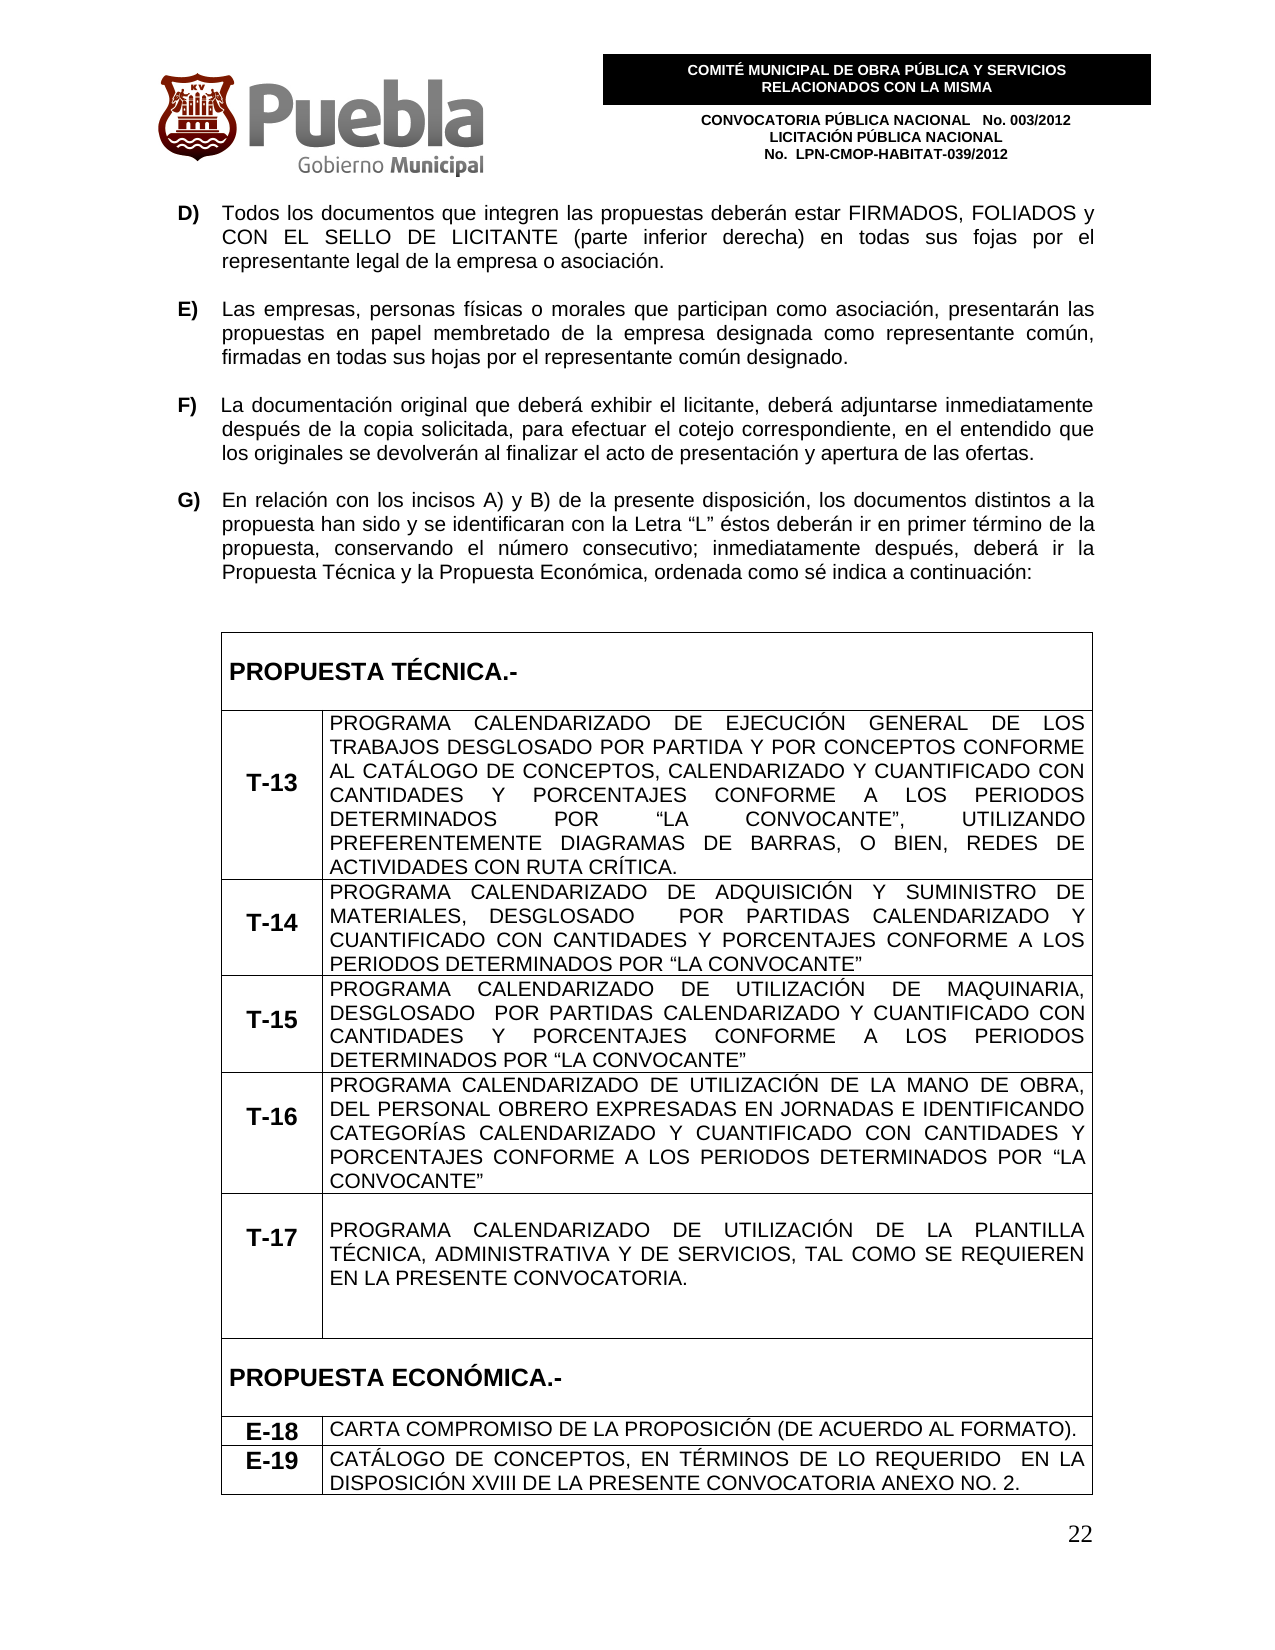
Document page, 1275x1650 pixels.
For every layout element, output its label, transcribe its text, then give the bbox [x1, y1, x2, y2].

text D) Todos los documentos que integren las propuestas deberán estar FIRMADOS, FOLIADOS y CON EL SELLO DE LICITANTE (parte inferior derecha) en todas sus fojas por el representante legal de la empresa o asociación. [177, 201, 1096, 273]
text G) En relación con los incisos A) y B) de la presente disposición, los documentos distintos a la propuesta han sido y se identificaran con la Letra “L” éstos deberán ir en primer término de la propuesta, conservando el número consecutivo; inmediatamente después, deberá ir la Propuesta Técnica y la Propuesta Económica, ordenada como sé indica a continuación: [177, 488, 1096, 584]
table_cell PROGRAMA CALENDARIZADO DE UTILIZACIÓN DE LA MANO DE OBRA, DEL PERSONAL OBRERO EXPRESADAS EN JORNADAS E IDENTIFICANDO CATEGORÍAS CALENDARIZADO Y CUANTIFICADO CON CANTIDADES Y PORCENTAJES CONFORME A LOS PERIODOS DETERMINADOS POR “LA CONVOCANTE” [323, 1073, 1092, 1193]
text F) La documentación original que deberá exhibir el licitante, deberá adjuntarse inmediatamente después de la copia solicitada, para efectuar el cotejo correspondiente, en el entendido que los originales se devolverán al finalizar el acto de presentación y apertura de las ofertas. [177, 392, 1096, 464]
table_header PROPUESTA TÉCNICA.- [222, 633, 1092, 710]
table_cell PROGRAMA CALENDARIZADO DE UTILIZACIÓN DE MAQUINARIA, DESGLOSADO POR PARTIDAS CALENDARIZADO Y CUANTIFICADO CON CANTIDADES Y PORCENTAJES CONFORME A LOS PERIODOS DETERMINADOS POR “LA CONVOCANTE” [323, 976, 1092, 1072]
table_cell E-18 [222, 1417, 322, 1445]
table_cell PROGRAMA CALENDARIZADO DE EJECUCIÓN GENERAL DE LOS TRABAJOS DESGLOSADO POR PARTIDA Y POR CONCEPTOS CONFORME AL CATÁLOGO DE CONCEPTOS, CALENDARIZADO Y CUANTIFICADO CON CANTIDADES Y PORCENTAJES CONFORME A LOS PERIODOS DETERMINADOS POR “LA CONVOCANTE”, UTILIZANDO PREFERENTEMENTE DIAGRAMAS DE BARRAS, O BIEN, REDES DE ACTIVIDADES CON RUTA CRÍTICA. [323, 711, 1092, 878]
table_cell E-19 [222, 1446, 322, 1494]
table_cell CARTA COMPROMISO DE LA PROPOSICIÓN (DE ACUERDO AL FORMATO). [323, 1417, 1092, 1445]
table_cell T-17 [222, 1194, 322, 1338]
table_cell T-16 [222, 1073, 322, 1193]
table_cell PROGRAMA CALENDARIZADO DE ADQUISICIÓN Y SUMINISTRO DE MATERIALES, DESGLOSADO POR PARTIDAS CALENDARIZADO Y CUANTIFICADO CON CANTIDADES Y PORCENTAJES CONFORME A LOS PERIODOS DETERMINADOS POR “LA CONVOCANTE” [323, 880, 1092, 975]
table_cell T-15 [222, 976, 322, 1072]
picture [158, 73, 484, 177]
table_cell PROPUESTA ECONÓMICA.- [222, 1339, 1092, 1416]
table_cell PROGRAMA CALENDARIZADO DE UTILIZACIÓN DE LA PLANTILLA TÉCNICA, ADMINISTRATIVA Y DE SERVICIOS, TAL COMO SE REQUIEREN EN LA PRESENTE CONVOCATORIA. [323, 1194, 1092, 1338]
table_cell T-13 [222, 711, 322, 878]
text E) Las empresas, personas físicas o morales que participan como asociación, presentarán las propuestas en papel membretado de la empresa designada como representante común, firmadas en todas sus hojas por el representante común designado. [177, 297, 1096, 368]
table_cell CATÁLOGO DE CONCEPTOS, EN TÉRMINOS DE LO REQUERIDO EN LA DISPOSICIÓN XVIII DE LA PRESENTE CONVOCATORIA ANEXO NO. 2. [323, 1446, 1092, 1494]
table_cell T-14 [222, 880, 322, 975]
